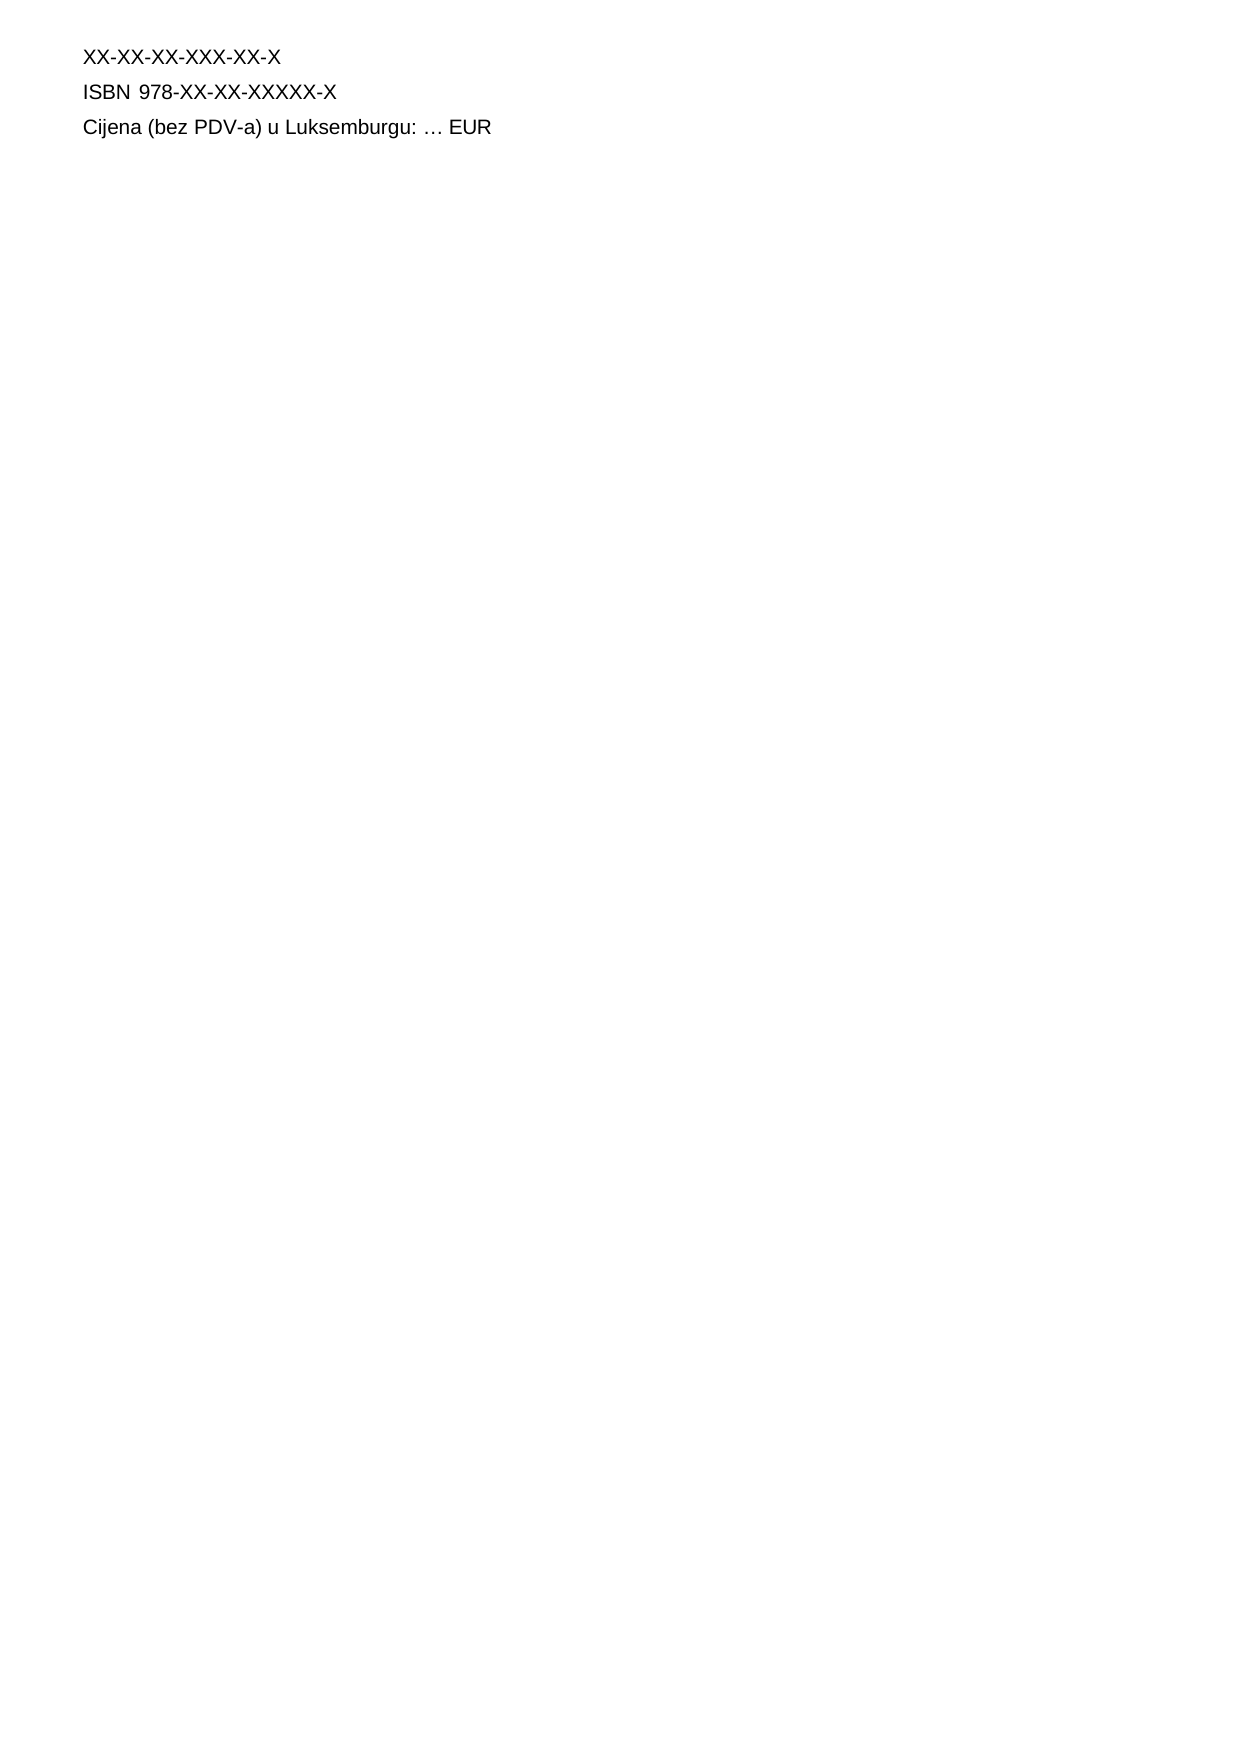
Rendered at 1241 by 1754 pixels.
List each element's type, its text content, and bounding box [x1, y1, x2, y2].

text Cijena (bez PDV-a) u Luksemburgu: … EUR [83, 115, 1166, 139]
text ISBN 978-XX-XX-XXXXX-X [83, 80, 1166, 104]
text XX-XX-XX-XXX-XX-X [83, 45, 1166, 69]
